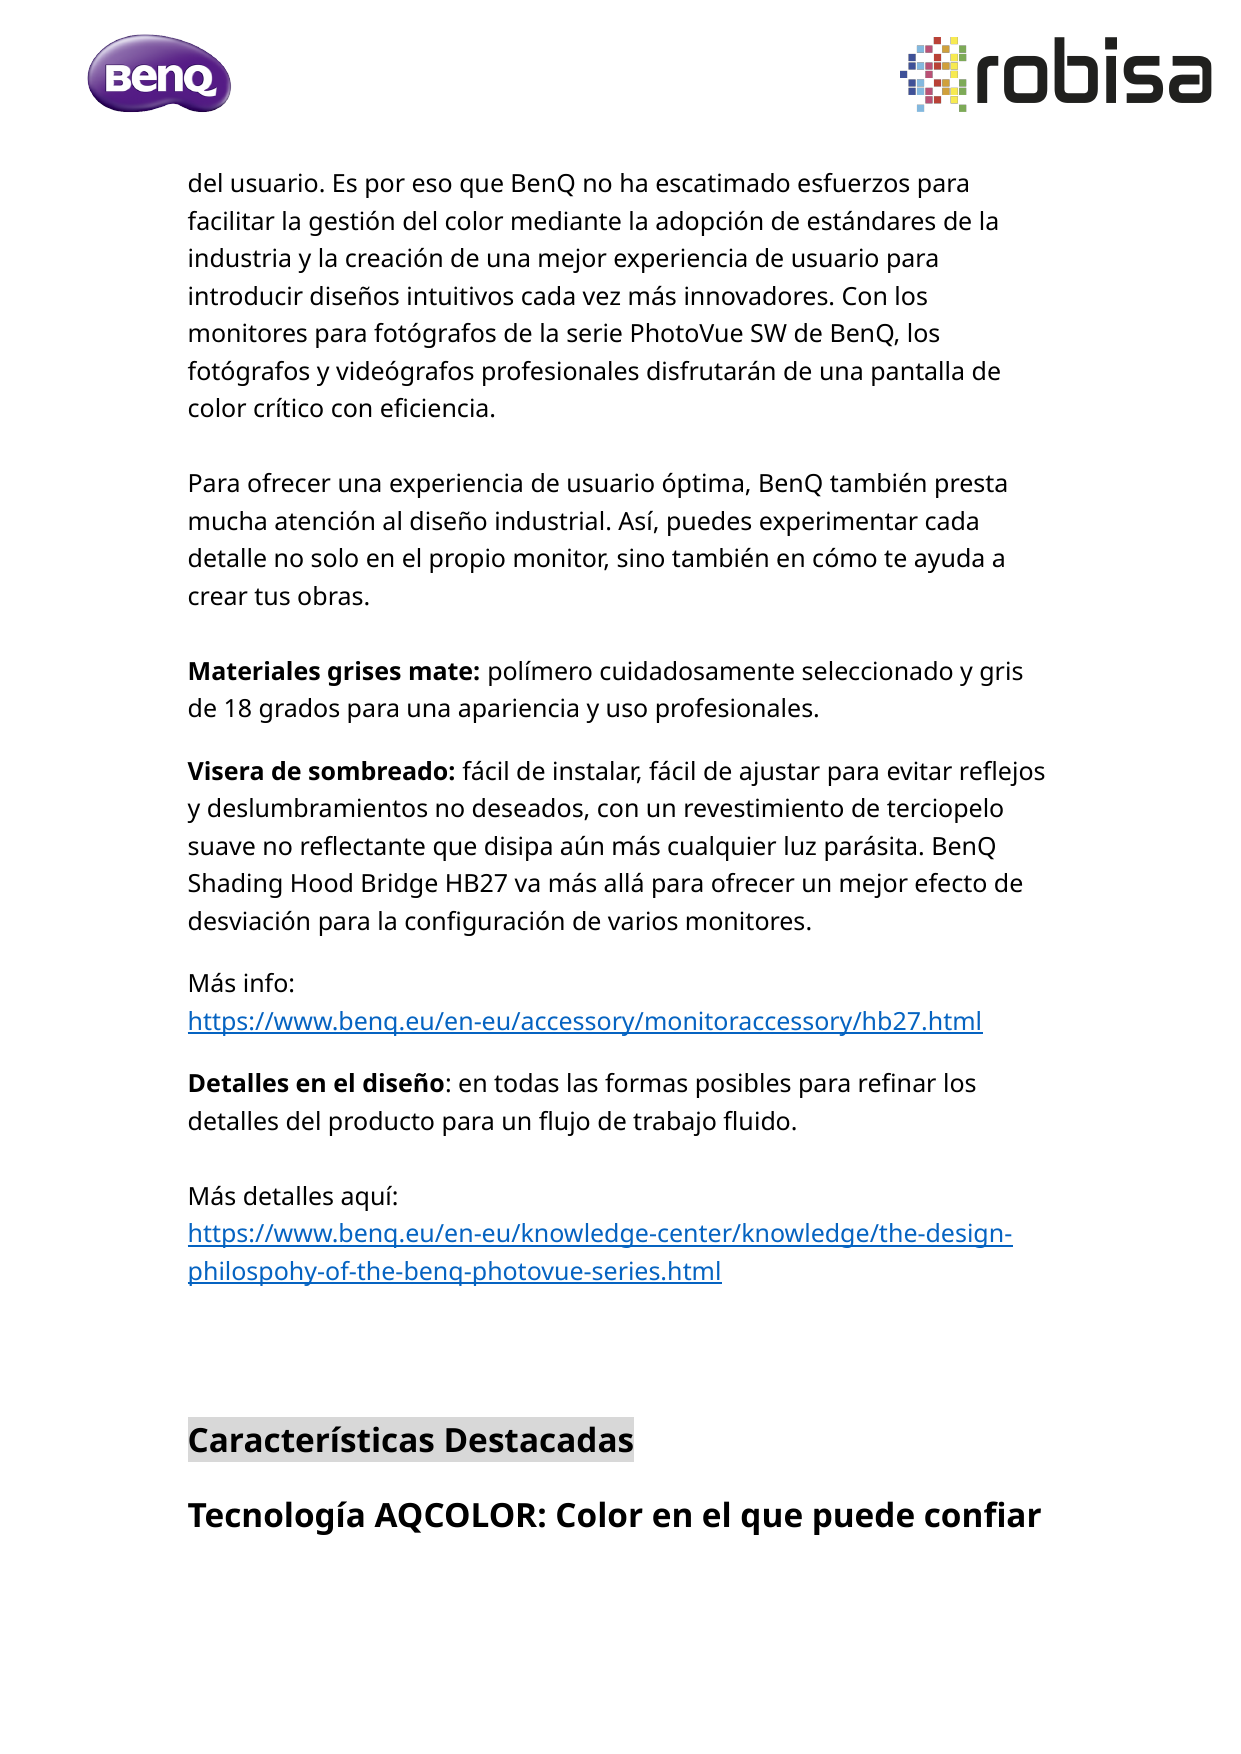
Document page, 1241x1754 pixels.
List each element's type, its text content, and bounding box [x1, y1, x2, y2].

text Características Destacadas [187, 1402, 1053, 1477]
text Visera de sombreado: fácil de instalar, fácil de ajustar para evitar reflejos y deslumbramientos no deseados, con un revestimiento de terciopelo suave no reflectante que disipa aún más cualquier luz parásita. BenQ Shading Hood Bridge HB27 va más allá para ofrecer un mejor efecto de desviación para la configuración de varios monitores. [187, 752, 1053, 939]
picture [0, 21, 318, 125]
text https://www.benq.eu/en-eu/knowledge-center/knowledge/the-design-philospohy-of-the-benq-photovue-series.html [187, 1214, 1053, 1289]
text Para ofrecer una experiencia de usuario óptima, BenQ también presta mucha atención al diseño industrial. Así, puedes experimentar cada detalle no solo en el propio monitor, sino también en cómo te ayuda a crear tus obras. [187, 464, 1053, 614]
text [187, 164, 1053, 427]
picture [900, 37, 1212, 138]
text Tecnología AQCOLOR: Color en el que puede confiar [187, 1477, 1053, 1552]
text Materiales grises mate: polímero cuidadosamente seleccionado y gris de 18 grados para una apariencia y uso profesionales. [187, 652, 1053, 727]
text Más info: https://www.benq.eu/en-eu/accessory/monitoraccessory/hb27.html [187, 964, 1053, 1039]
text Más detalles aquí: [187, 1177, 1053, 1214]
text Detalles en el diseño: en todas las formas posibles para refinar los detalles del producto para un flujo de trabajo fluido. [187, 1064, 1053, 1139]
